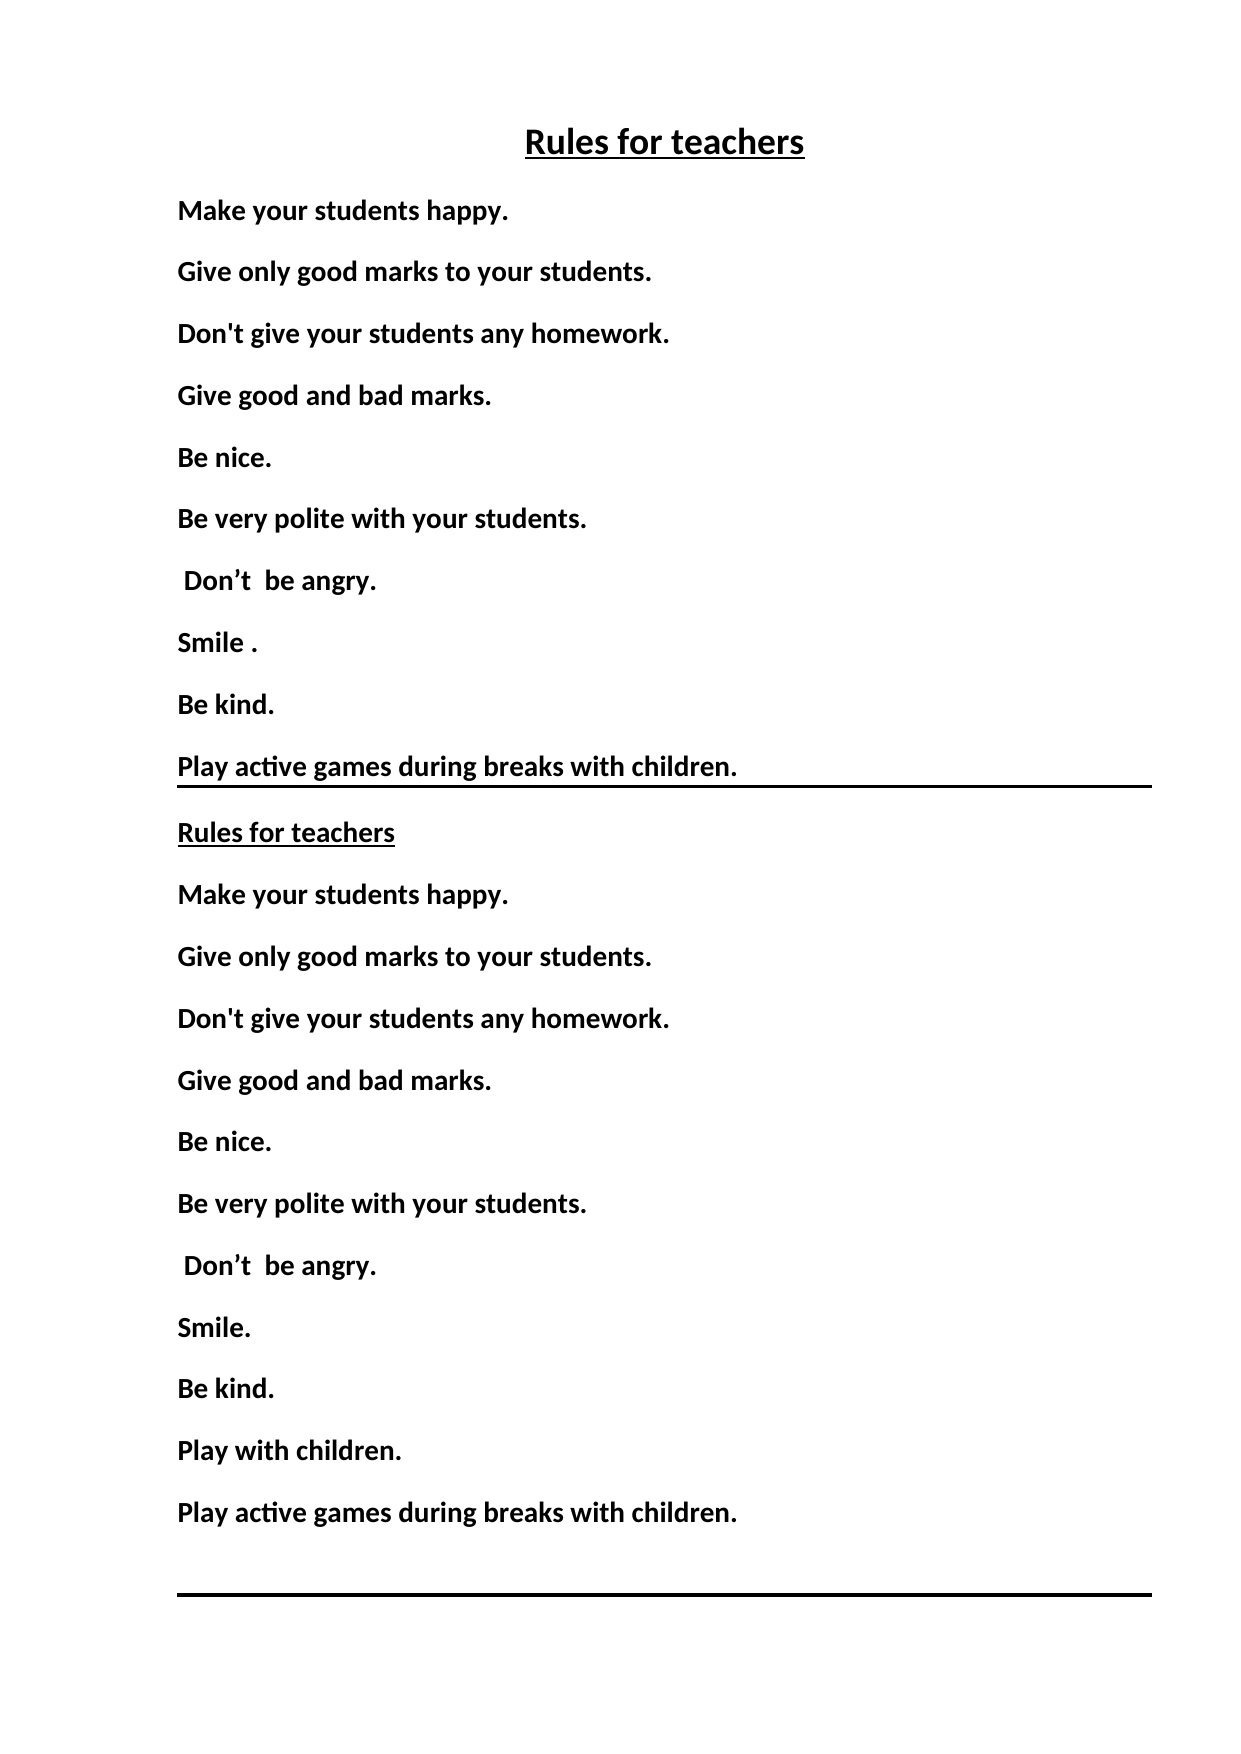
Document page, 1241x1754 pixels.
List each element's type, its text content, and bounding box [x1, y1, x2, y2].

text Be very polite with your students. [177, 1185, 1152, 1221]
text Give good and bad marks. [177, 1062, 1152, 1097]
text Play active games during breaks with children. [177, 1494, 1152, 1530]
text Don't give your students any homework. [177, 315, 1152, 351]
text Give only good marks to your students. [177, 938, 1152, 974]
text Be kind. [177, 1371, 1152, 1406]
text Don’t be angry. [177, 1247, 1152, 1283]
text Be kind. [177, 686, 1152, 721]
text Give only good marks to your students. [177, 253, 1152, 289]
text Play active games during breaks with children. [177, 748, 1152, 785]
text Be nice. [177, 439, 1152, 474]
text Make your students happy. [177, 876, 1152, 912]
text Rules for teachers [177, 814, 1152, 850]
text Play with children. [177, 1432, 1152, 1468]
text Smile . [177, 624, 1152, 660]
text Be very polite with your students. [177, 501, 1152, 536]
text Make your students happy. [177, 192, 1152, 227]
text Don’t be angry. [177, 562, 1152, 598]
text Smile. [177, 1309, 1152, 1344]
text Be nice. [177, 1123, 1152, 1159]
text Don't give your students any homework. [177, 1000, 1152, 1036]
text Rules for teachers [177, 118, 1152, 164]
text Give good and bad marks. [177, 377, 1152, 413]
